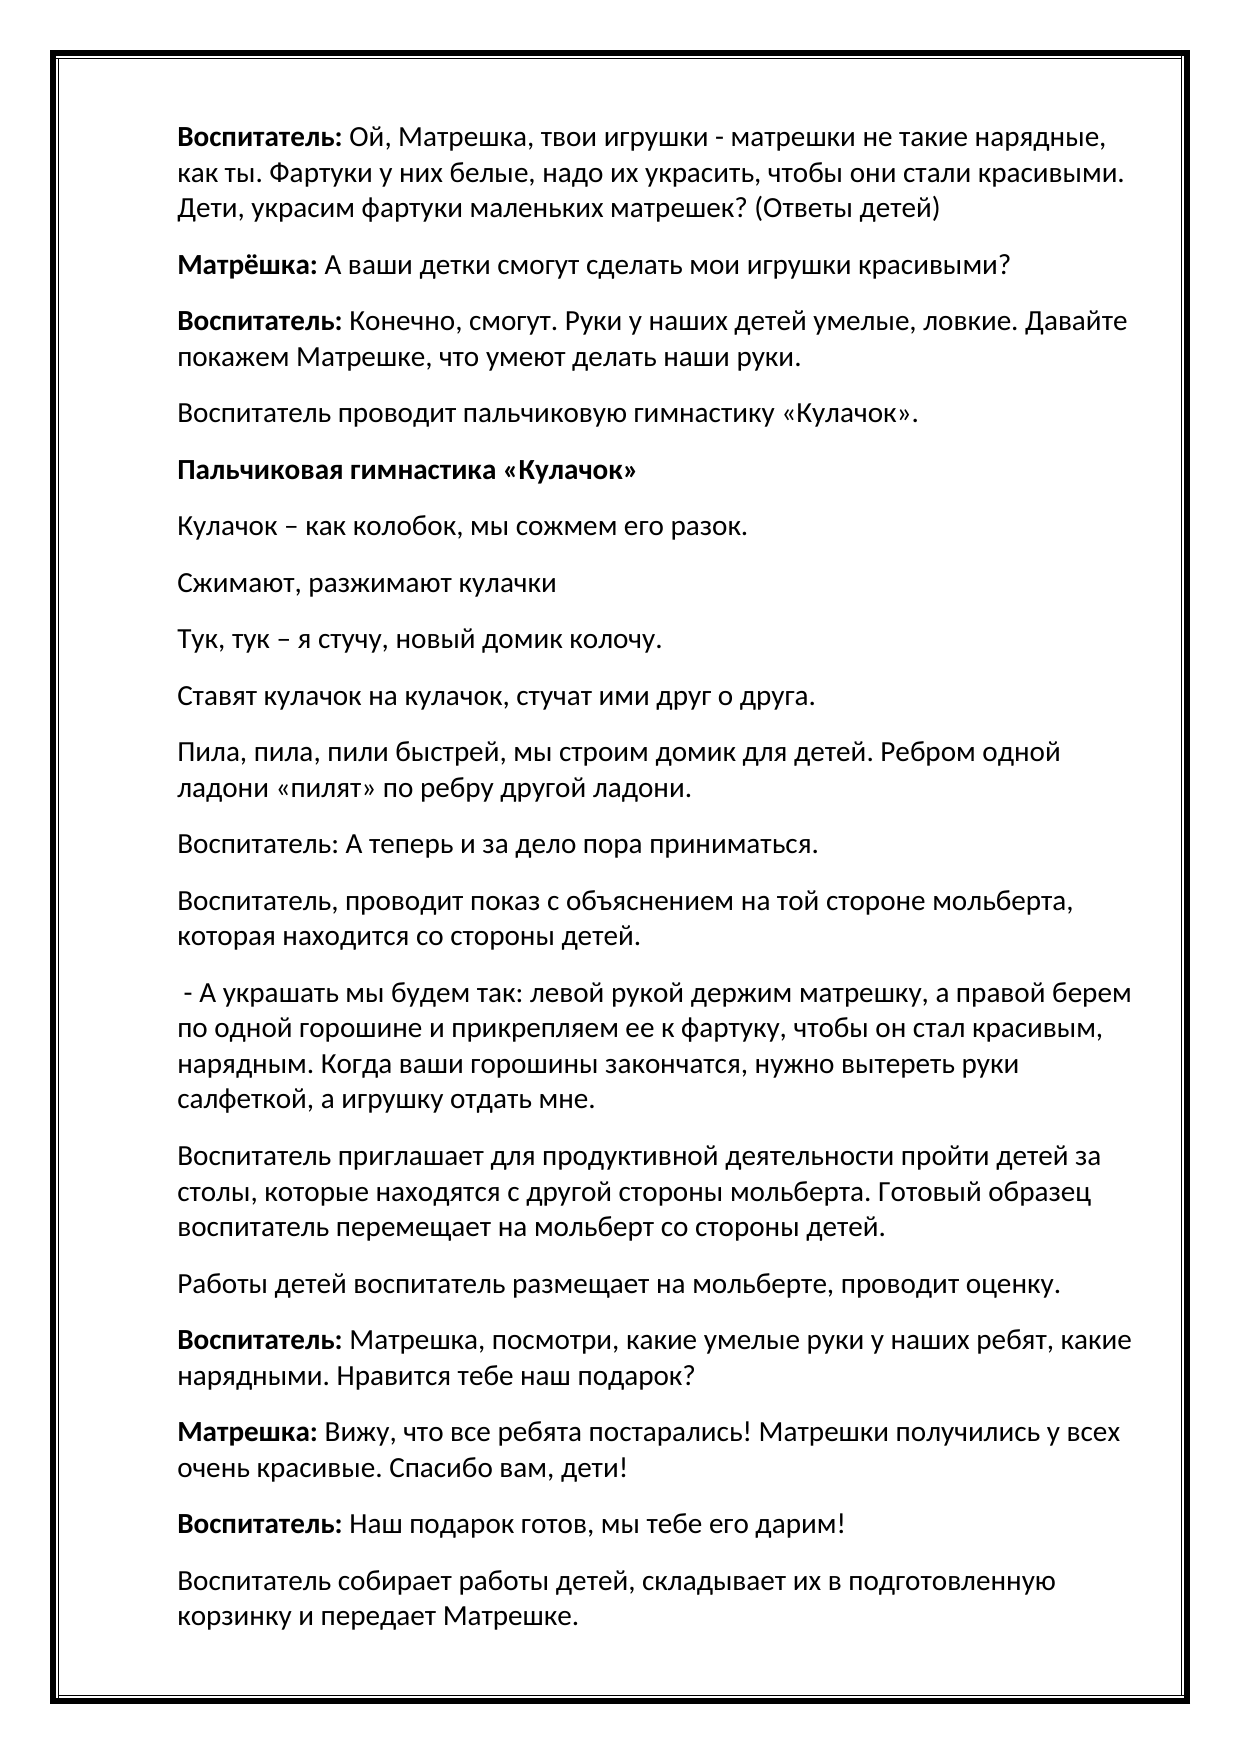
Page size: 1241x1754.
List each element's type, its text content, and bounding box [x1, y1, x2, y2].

text Пила, пила, пили быстрей, мы строим домик для детей. Ребром одной ладони «пилят» по ребру другой ладони. [177, 733, 1152, 804]
text Пальчиковая гимнастика «Кулачок» [177, 451, 1152, 486]
text Воспитатель: Матрешка, посмотри, какие умелые руки у наших ребят, какие нарядными. Нравится тебе наш подарок? [177, 1321, 1152, 1392]
text Воспитатель проводит пальчиковую гимнастику «Кулачок». [177, 394, 1152, 430]
text Ставят кулачок на кулачок, стучат ими друг о друга. [177, 677, 1152, 712]
text Воспитатель, проводит показ с объяснением на той стороне мольберта, которая находится со стороны детей. [177, 882, 1152, 953]
text Воспитатель: Наш подарок готов, мы тебе его дарим! [177, 1505, 1152, 1541]
text Тук, тук – я стучу, новый домик колочу. [177, 620, 1152, 656]
text Воспитатель: Ой, Матрешка, твои игрушки - матрешки не такие нарядные, как ты. Фартуки у них белые, надо их украсить, чтобы они стали красивыми. Дети, украсим фартуки маленьких матрешек? (Ответы детей) [177, 118, 1152, 225]
text Кулачок – как колобок, мы сожмем его разок. [177, 507, 1152, 543]
text Матрёшка: А ваши детки смогут сделать мои игрушки красивыми? [177, 246, 1152, 281]
text Сжимают, разжимают кулачки [177, 564, 1152, 599]
text Матрешка: Вижу, что все ребята постарались! Матрешки получились у всех очень красивые. Спасибо вам, дети! [177, 1413, 1152, 1484]
text Воспитатель приглашает для продуктивной деятельности пройти детей за столы, которые находятся с другой стороны мольберта. Готовый образец воспитатель перемещает на мольберт со стороны детей. [177, 1137, 1152, 1244]
text - А украшать мы будем так: левой рукой держим матрешку, а правой берем по одной горошине и прикрепляем ее к фартуку, чтобы он стал красивым, нарядным. Когда ваши горошины закончатся, нужно вытереть руки салфеткой, а игрушку отдать мне. [177, 974, 1152, 1116]
text Воспитатель: А теперь и за дело пора приниматься. [177, 825, 1152, 861]
text Воспитатель: Конечно, смогут. Руки у наших детей умелые, ловкие. Давайте покажем Матрешке, что умеют делать наши руки. [177, 302, 1152, 373]
text Воспитатель собирает работы детей, складывает их в подготовленную корзинку и передает Матрешке. [177, 1562, 1152, 1633]
text Работы детей воспитатель размещает на мольберте, проводит оценку. [177, 1265, 1152, 1300]
